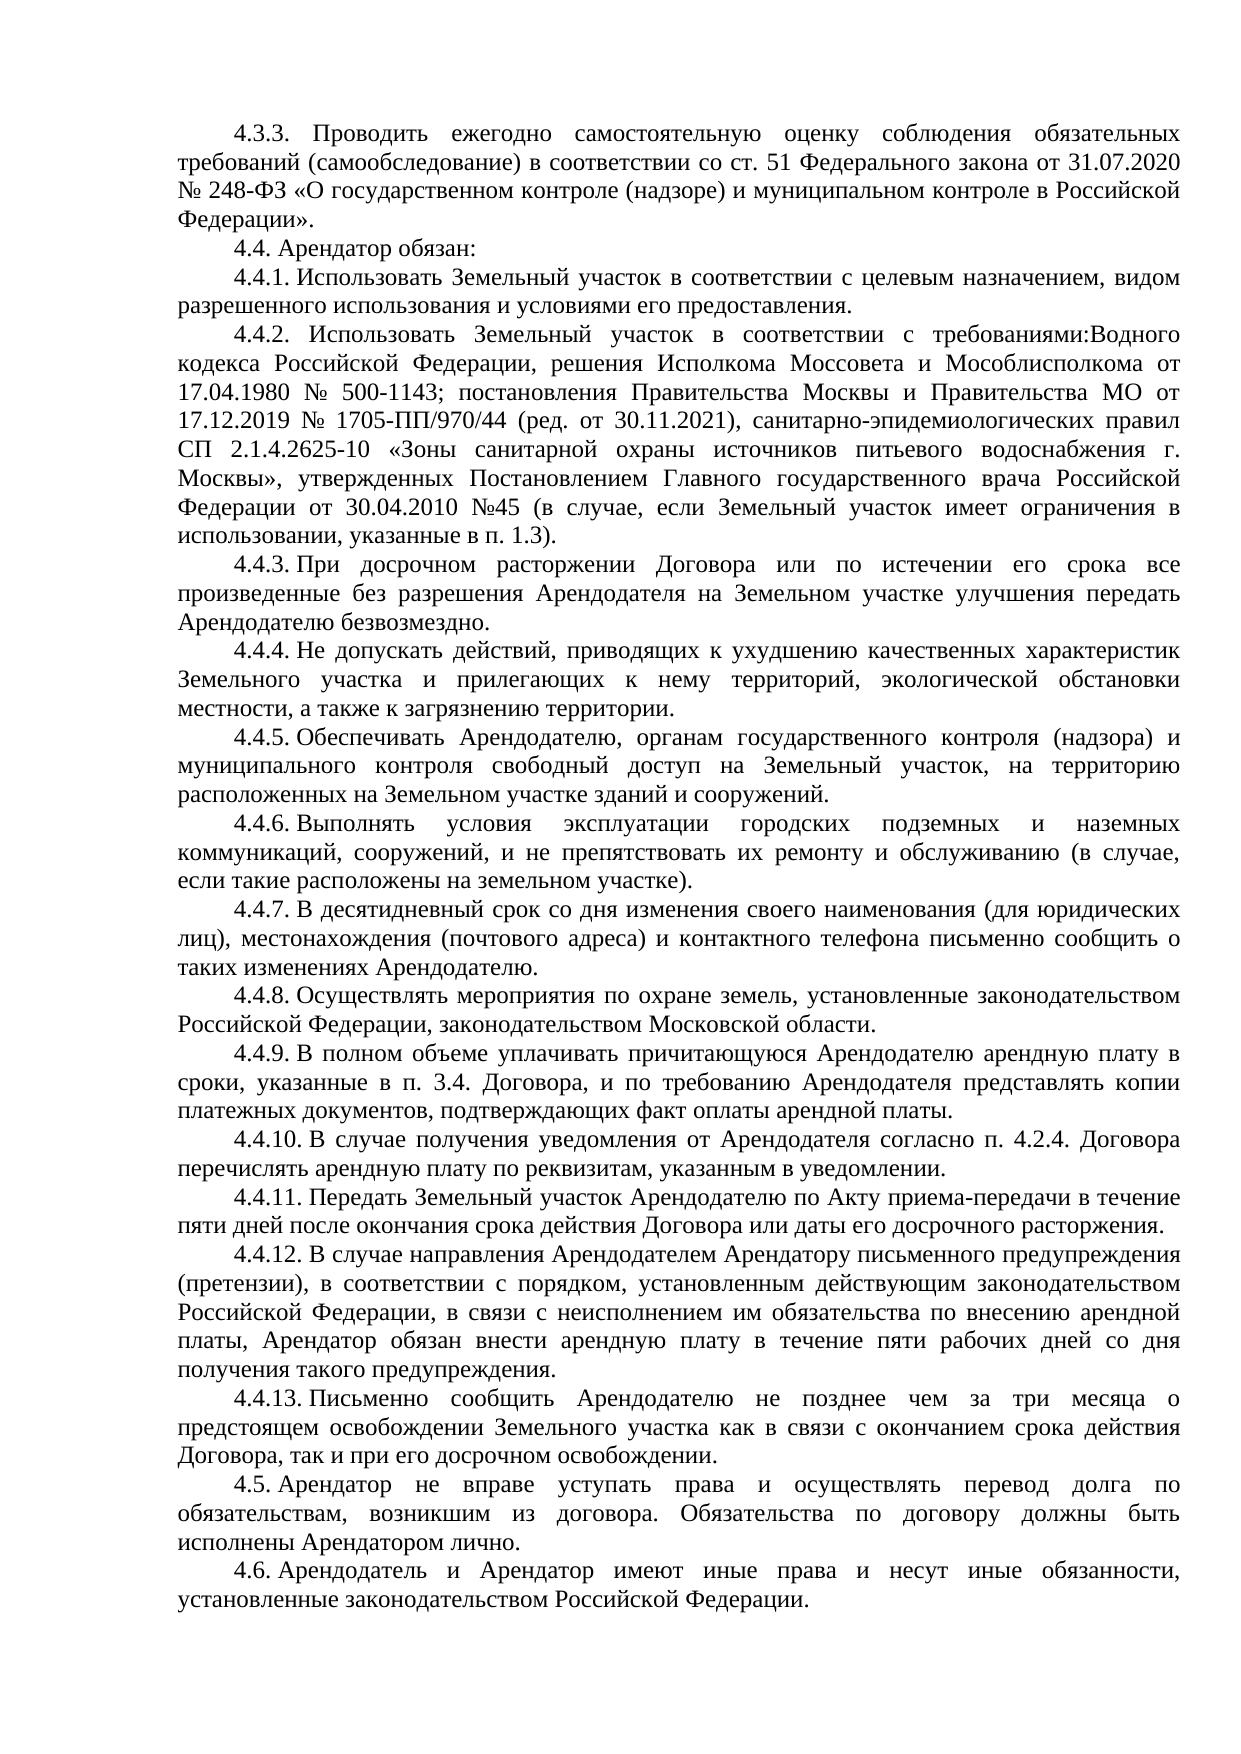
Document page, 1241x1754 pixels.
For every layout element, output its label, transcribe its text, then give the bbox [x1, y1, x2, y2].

text 4.4.3. При досрочном расторжении Договора или по истечении его срока все произведенные без разрешения Арендодателя на Земельном участке улучшения передать Арендодателю безвозмездно. [177, 549, 1181, 636]
text 4.6. Арендодатель и Арендатор имеют иные права и несут иные обязанности, установленные законодательством Российской Федерации. [177, 1556, 1181, 1613]
text 4.4.6. Выполнять условия эксплуатации городских подземных и наземных коммуникаций, сооружений, и не препятствовать их ремонту и обслуживанию (в случае, если такие расположены на земельном участке). [177, 808, 1181, 894]
text 4.4.10. В случае получения уведомления от Арендодателя согласно п. 4.2.4. Договора перечислять арендную плату по реквизитам, указанным в уведомлении. [177, 1124, 1181, 1182]
text 4.4.4. Не допускать действий, приводящих к ухудшению качественных характеристик Земельного участка и прилегающих к нему территорий, экологической обстановки местности, а также к загрязнению территории. [177, 636, 1181, 722]
text 4.4.5. Обеспечивать Арендодателю, органам государственного контроля (надзора) и муниципального контроля свободный доступ на Земельный участок, на территорию расположенных на Земельном участке зданий и сооружений. [177, 722, 1181, 808]
text 4.4.7. В десятидневный срок со дня изменения своего наименования (для юридических лиц), местонахождения (почтового адреса) и контактного телефона письменно сообщить о таких изменениях Арендодателю. [177, 894, 1181, 981]
text 4.4.11. Передать Земельный участок Арендодателю по Акту приема-передачи в течение пяти дней после окончания срока действия Договора или даты его досрочного расторжения. [177, 1182, 1181, 1239]
text 4.4. Арендатор обязан: [177, 233, 1181, 262]
text 4.5. Арендатор не вправе уступать права и осуществлять перевод долга по обязательствам, возникшим из договора. Обязательства по договору должны быть исполнены Арендатором лично. [177, 1469, 1181, 1556]
text 4.4.9. В полном объеме уплачивать причитающуюся Арендодателю арендную плату в сроки, указанные в п. 3.4. Договора, и по требованию Арендодателя представлять копии платежных документов, подтверждающих факт оплаты арендной платы. [177, 1038, 1181, 1124]
text 4.4.12. В случае направления Арендодателем Арендатору письменного предупреждения (претензии), в соответствии с порядком, установленным действующим законодательством Российской Федерации, в связи с неисполнением им обязательства по внесению арендной платы, Арендатор обязан внести арендную плату в течение пяти рабочих дней со дня получения такого предупреждения. [177, 1239, 1181, 1383]
text 4.4.13. Письменно сообщить Арендодателю не позднее чем за три месяца о предстоящем освобождении Земельного участка как в связи с окончанием срока действия Договора, так и при его досрочном освобождении. [177, 1383, 1181, 1469]
text 4.4.8. Осуществлять мероприятия по охране земель, установленные законодательством Российской Федерации, законодательством Московской области. [177, 981, 1181, 1038]
text 4.3.3. Проводить ежегодно самостоятельную оценку соблюдения обязательных требований (самообследование) в соответствии со ст. 51 Федерального закона от 31.07.2020 № 248-ФЗ «О государственном контроле (надзоре) и муниципальном контроле в Российской Федерации». [177, 118, 1181, 233]
text 4.4.2. Использовать Земельный участок в соответствии с требованиями:Водного кодекса Российской Федерации, решения Исполкома Моссовета и Мособлисполкома от 17.04.1980 № 500-1143; постановления Правительства Москвы и Правительства МО от 17.12.2019 № 1705-ПП/970/44 (ред. от 30.11.2021), санитарно-эпидемиологических правил СП 2.1.4.2625-10 «Зоны санитарной охраны источников питьевого водоснабжения г. Москвы», утвержденных Постановлением Главного государственного врача Российской Федерации от 30.04.2010 №45 (в случае, если Земельный участок имеет ограничения в использовании, указанные в п. 1.3). [177, 319, 1181, 549]
text 4.4.1. Использовать Земельный участок в соответствии с целевым назначением, видом разрешенного использования и условиями его предоставления. [177, 262, 1181, 319]
